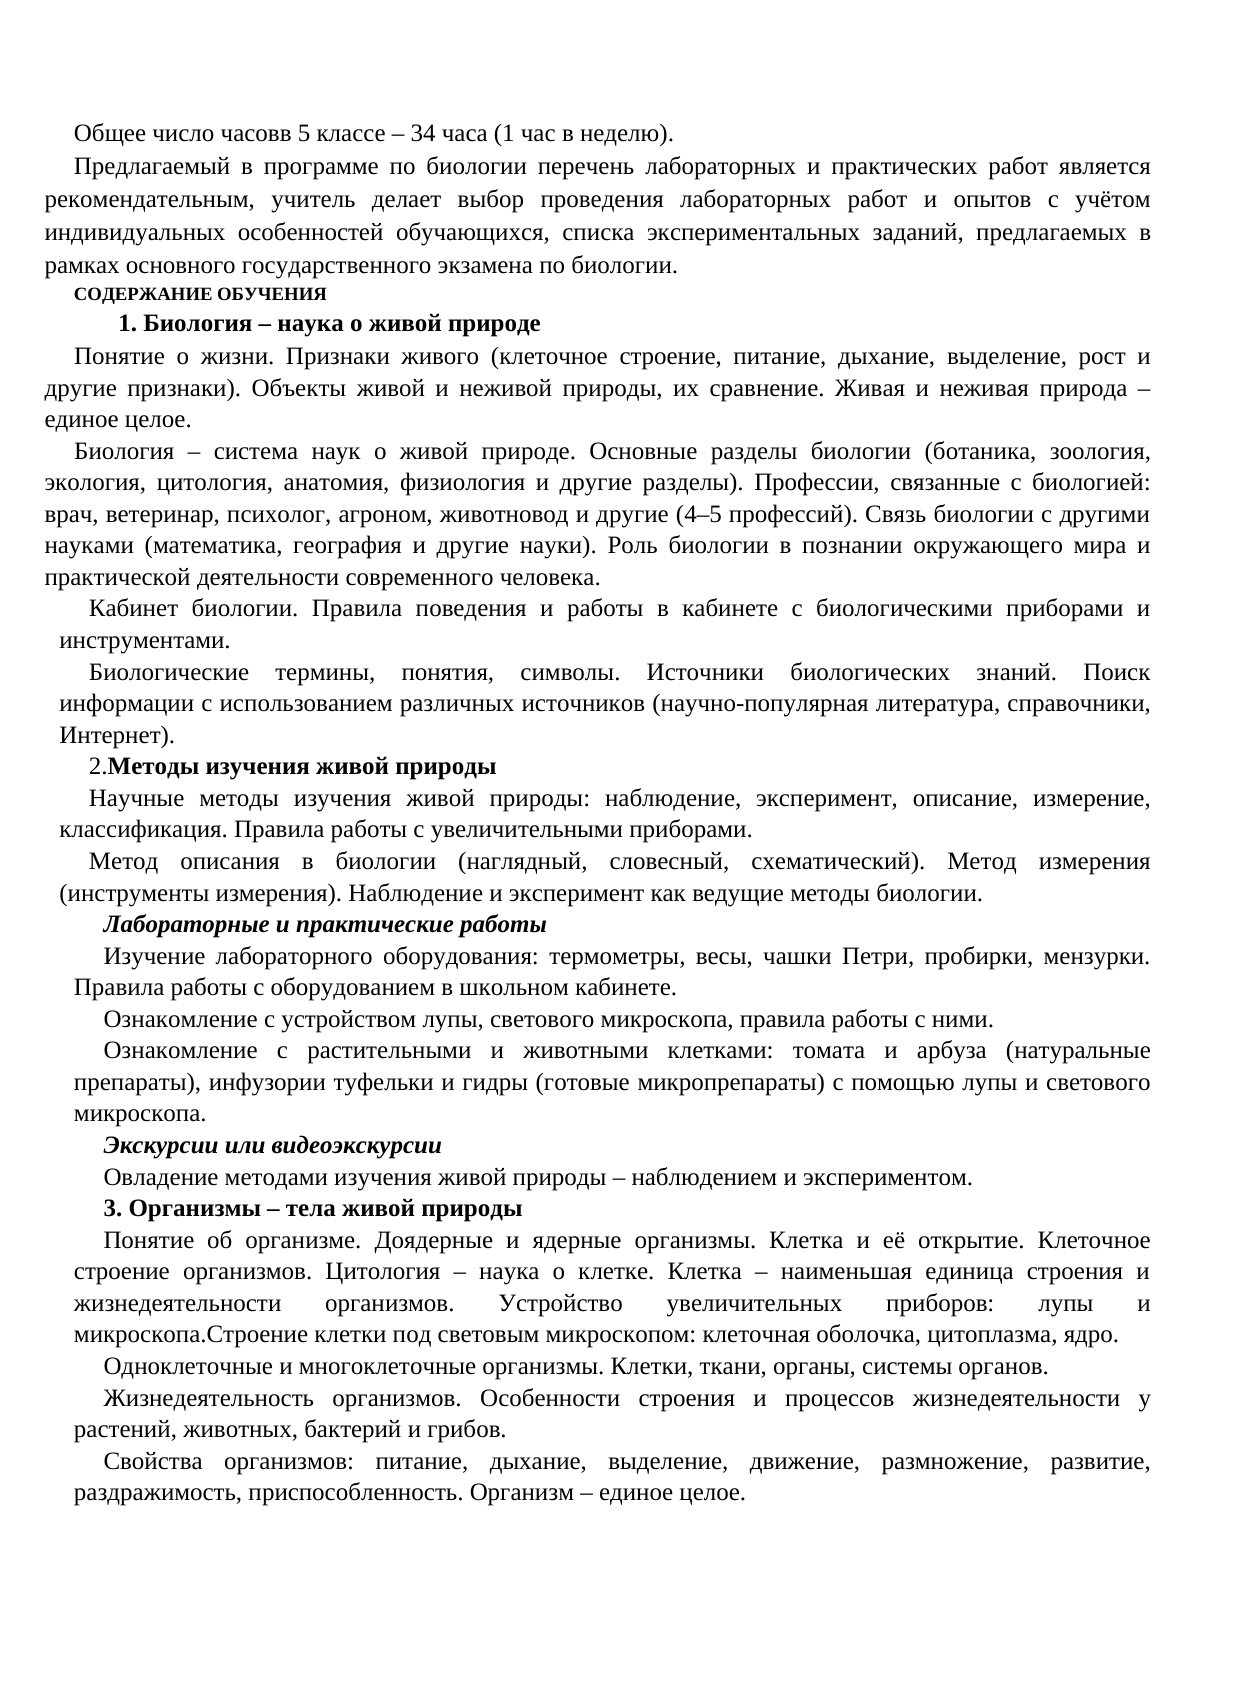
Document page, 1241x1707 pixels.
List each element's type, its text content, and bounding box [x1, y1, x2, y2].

text Овладение методами изучения живой природы – наблюдением и экспериментом. [74, 1162, 1152, 1190]
text Экскурсии или видеоэкскурсии [74, 1130, 1152, 1159]
text Жизнедеятельность организмов. Особенности строения и процессов жизнедеятельности у растений, животных, бактерий и грибов. [74, 1383, 1152, 1443]
text Ознакомление с растительными и животными клетками: томата и арбуза (натуральные препараты), инфузории туфельки и гидры (готовые микропрепараты) с помощью лупы и светового микроскопа. [74, 1035, 1152, 1127]
text 1. Биология – наука о живой природе [118, 308, 1152, 337]
text СОДЕРЖАНИЕ ОБУЧЕНИЯ [44, 283, 1152, 305]
text Понятие о жизни. Признаки живого (клеточное строение, питание, дыхание, выделение, рост и другие признаки). Объекты живой и неживой природы, их сравнение. Живая и неживая природа – единое целое. [44, 341, 1152, 433]
text Ознакомление с устройством лупы, светового микроскопа, правила работы с ними. [74, 1004, 1152, 1033]
text Свойства организмов: питание, дыхание, выделение, движение, размножение, развитие, раздражимость, приспособленность. Организм – единое целое. [74, 1446, 1152, 1506]
text Изучение лабораторного оборудования: термометры, весы, чашки Петри, пробирки, мензурки. Правила работы с оборудованием в школьном кабинете. [74, 941, 1152, 1001]
text Метод описания в биологии (наглядный, словесный, схематический). Метод измерения (инструменты измерения). Наблюдение и эксперимент как ведущие методы биологии. [59, 846, 1152, 906]
text Кабинет биологии. Правила поведения и работы в кабинете с биологическими приборами и инструментами. [59, 593, 1152, 654]
text 3. Организмы – тела живой природы [103, 1193, 1152, 1222]
text Предлагаемый в программе по биологии перечень лабораторных и практических работ является рекомендательным, учитель делает выбор проведения лабораторных работ и опытов с учётом индивидуальных особенностей обучающихся, списка экспериментальных заданий, предлагаемых в рамках основного государственного экзамена по биологии. [44, 151, 1152, 279]
text Одноклеточные и многоклеточные организмы. Клетки, ткани, органы, системы органов. [74, 1351, 1152, 1380]
text Общее число часовв 5 классе – 34 часа (1 час в неделю). [44, 118, 1152, 147]
text 2.Методы изучения живой природы [59, 751, 1152, 780]
text Научные методы изучения живой природы: наблюдение, эксперимент, описание, измерение, классификация. Правила работы с увеличительными приборами. [59, 783, 1152, 843]
text Лабораторные и практические работы [74, 909, 1152, 938]
text Понятие об организме. Доядерные и ядерные организмы. Клетка и её открытие. Клеточное строение организмов. Цитология – наука о клетке. Клетка – наименьшая единица строения и жизнедеятельности организмов. Устройство увеличительных приборов: лупы и микроскопа.Строение клетки под световым микроскопом: клеточная оболочка, цитоплазма, ядро. [74, 1225, 1152, 1348]
text Биология – система наук о живой природе. Основные разделы биологии (ботаника, зоология, экология, цитология, анатомия, физиология и другие разделы). Профессии, связанные с биологией: врач, ветеринар, психолог, агроном, животновод и другие (4–5 профессий). Связь биологии с другими науками (математика, география и другие науки). Роль биологии в познании окружающего мира и практической деятельности современного человека. [44, 436, 1152, 591]
text Биологические термины, понятия, символы. Источники биологических знаний. Поиск информации с использованием различных источников (научно-популярная литература, справочники, Интернет). [59, 657, 1152, 748]
